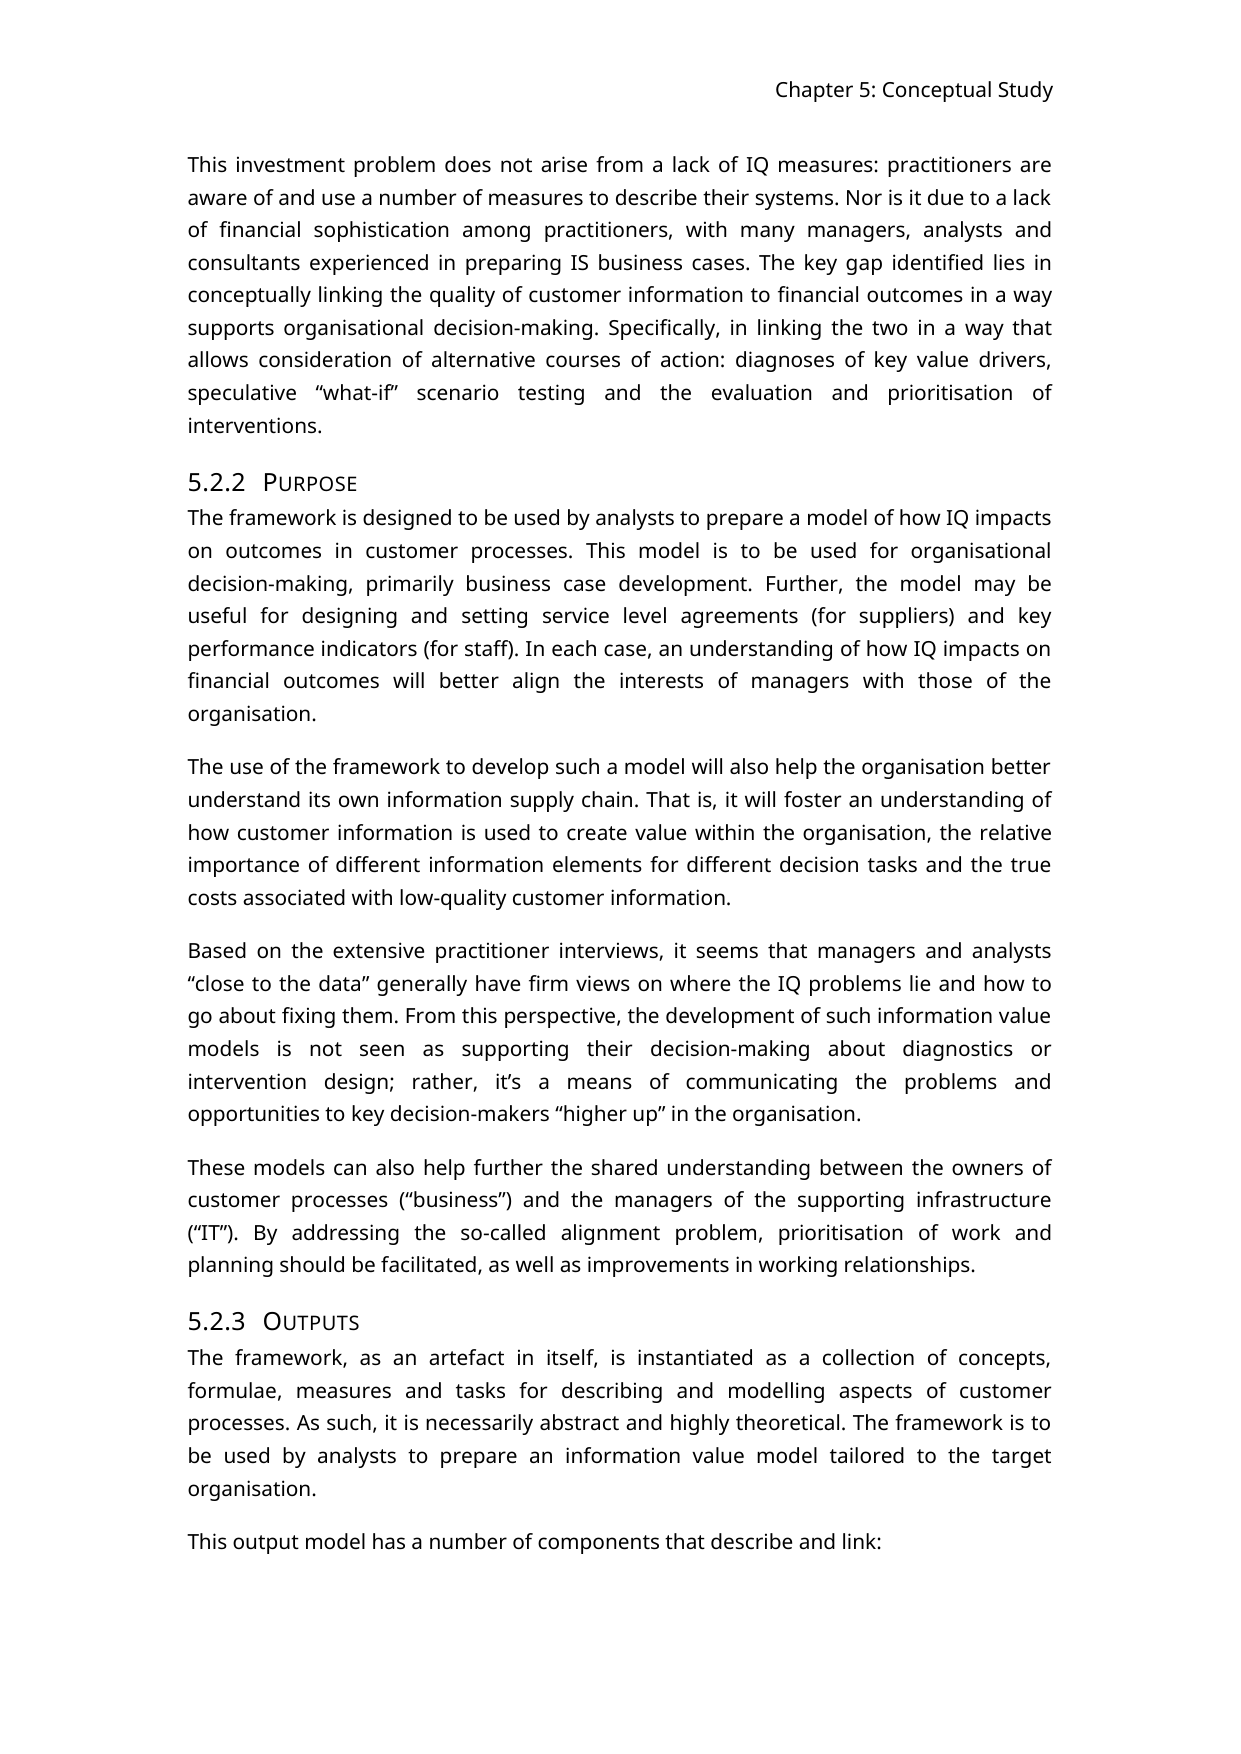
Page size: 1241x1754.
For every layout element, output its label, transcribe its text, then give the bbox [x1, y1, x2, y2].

subtitle Outputs [187, 1304, 1053, 1338]
text The framework is designed to be used by analysts to prepare a model of how IQ impacts on outcomes in customer processes. This model is to be used for organisational decision-making, primarily business case development. Further, the model may be useful for designing and setting service level agreements (for suppliers) and key performance indicators (for staff). In each case, an understanding of how IQ impacts on financial outcomes will better align the interests of managers with those of the organisation. [187, 503, 1053, 727]
text The use of the framework to develop such a model will also help the organisation better understand its own information supply chain. That is, it will foster an understanding of how customer information is used to create value within the organisation, the relative importance of different information elements for different decision tasks and the true costs associated with low-quality customer information. [187, 752, 1053, 911]
text This investment problem does not arise from a lack of IQ measures: practitioners are aware of and use a number of measures to describe their systems. Nor is it due to a lack of financial sophistication among practitioners, with many managers, analysts and consultants experienced in preparing IS business cases. The key gap identified lies in conceptually linking the quality of customer information to financial outcomes in a way supports organisational decision-making. Specifically, in linking the two in a way that allows consideration of alternative courses of action: diagnoses of key value drivers, speculative “what-if” scenario testing and the evaluation and prioritisation of interventions. [187, 150, 1053, 439]
text These models can also help further the shared understanding between the owners of customer processes (“business”) and the managers of the supporting infrastructure (“IT”). By addressing the so-called alignment problem, prioritisation of work and planning should be facilitated, as well as improvements in working relationships. [187, 1153, 1053, 1279]
subtitle Purpose [187, 464, 1053, 498]
text This output model has a number of components that describe and link: [187, 1527, 1053, 1556]
text The framework, as an artefact in itself, is instantiated as a collection of concepts, formulae, measures and tasks for describing and modelling aspects of customer processes. As such, it is necessarily abstract and highly theoretical. The framework is to be used by analysts to prepare an information value model tailored to the target organisation. [187, 1343, 1053, 1502]
text Based on the extensive practitioner interviews, it seems that managers and analysts “close to the data” generally have firm views on where the IQ problems lie and how to go about fixing them. From this perspective, the development of such information value models is not seen as supporting their decision-making about diagnostics or intervention design; rather, it’s a means of communicating the problems and opportunities to key decision-makers “higher up” in the organisation. [187, 936, 1053, 1128]
